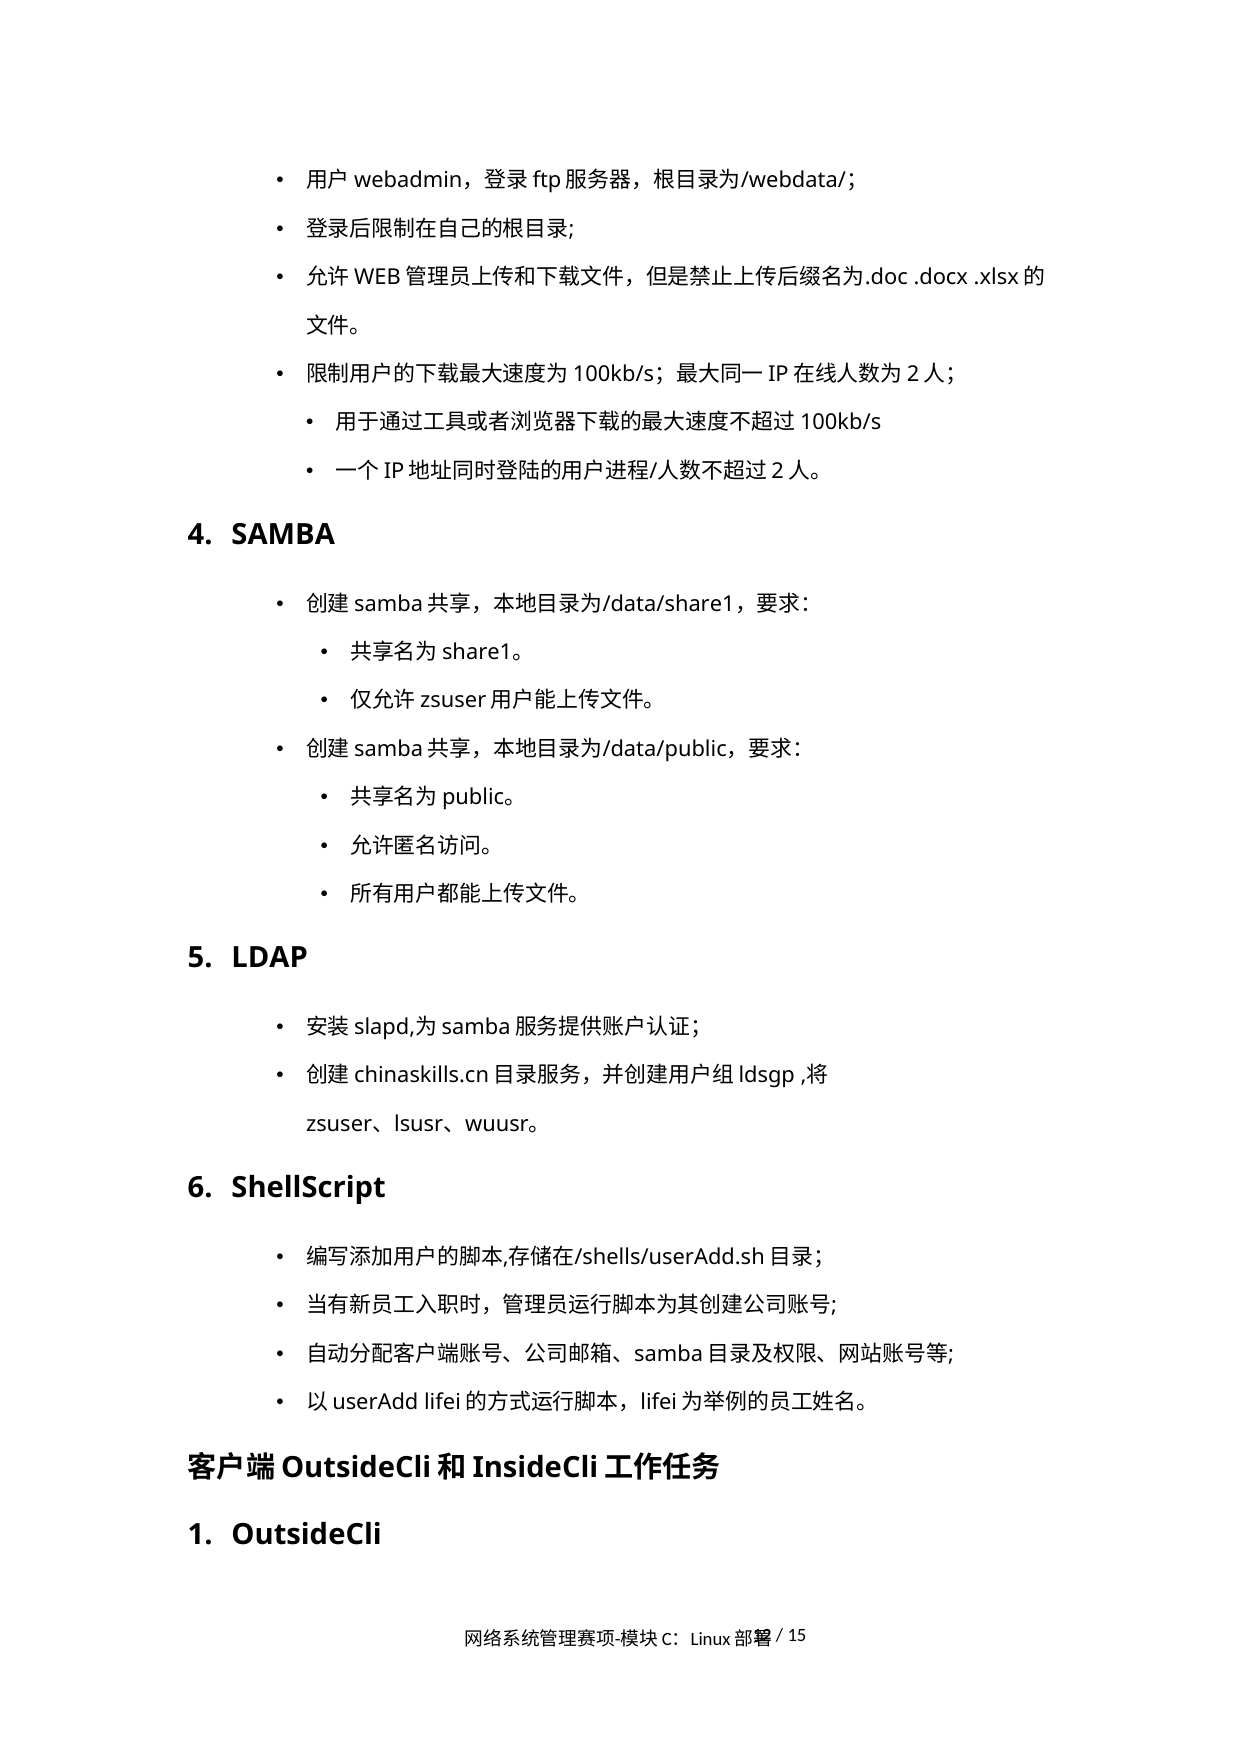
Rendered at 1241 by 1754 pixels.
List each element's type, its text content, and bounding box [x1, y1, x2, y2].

subtitle 客户端OutsideCli和InsideCli工作任务 [187, 1432, 1053, 1497]
list 所有用户都能上传文件。 [320, 876, 1053, 908]
list 用于通过工具或者浏览器下载的最大速度不超过 100kb/s [306, 404, 1053, 437]
list ShellScript [187, 1154, 1053, 1219]
list 允许匿名访问。 [320, 827, 1053, 860]
list 共享名为share1。 [320, 634, 1053, 666]
list 共享名为public。 [320, 779, 1053, 811]
list LDAP [187, 924, 1053, 989]
list 限制用户的下载最大速度为100kb/s；最大同一IP在线人数为2人； [276, 356, 1053, 388]
list 以userAdd lifei的方式运行脚本，lifei为举例的员工姓名。 [276, 1384, 1053, 1416]
list 当有新员工入职时，管理员运行脚本为其创建公司账号; [276, 1287, 1053, 1320]
list 安装slapd,为samba服务提供账户认证； [276, 1009, 1053, 1041]
list 创建chinaskills.cn目录服务，并创建用户组ldsgp ,将zsuser、lsusr、wuusr。 [276, 1057, 1053, 1138]
list 仅允许zsuser用户能上传文件。 [320, 682, 1053, 715]
list 登录后限制在自己的根目录; [276, 210, 1053, 243]
list 允许WEB管理员上传和下载文件，但是禁止上传后缀名为.doc .docx .xlsx的文件。 [276, 259, 1053, 340]
list 创建samba共享，本地目录为/data/share1，要求： [276, 586, 1053, 618]
list SAMBA [187, 501, 1053, 566]
list OutsideCli [187, 1501, 1053, 1566]
list 编写添加用户的脚本,存储在/shells/userAdd.sh目录； [276, 1239, 1053, 1271]
list 用户webadmin，登录ftp服务器，根目录为/webdata/； [276, 162, 1053, 194]
list 自动分配客户端账号、公司邮箱、samba目录及权限、网站账号等; [276, 1336, 1053, 1368]
list 创建samba共享，本地目录为/data/public，要求： [276, 731, 1053, 763]
list 一个IP地址同时登陆的用户进程/人数不超过2人。 [306, 452, 1053, 485]
